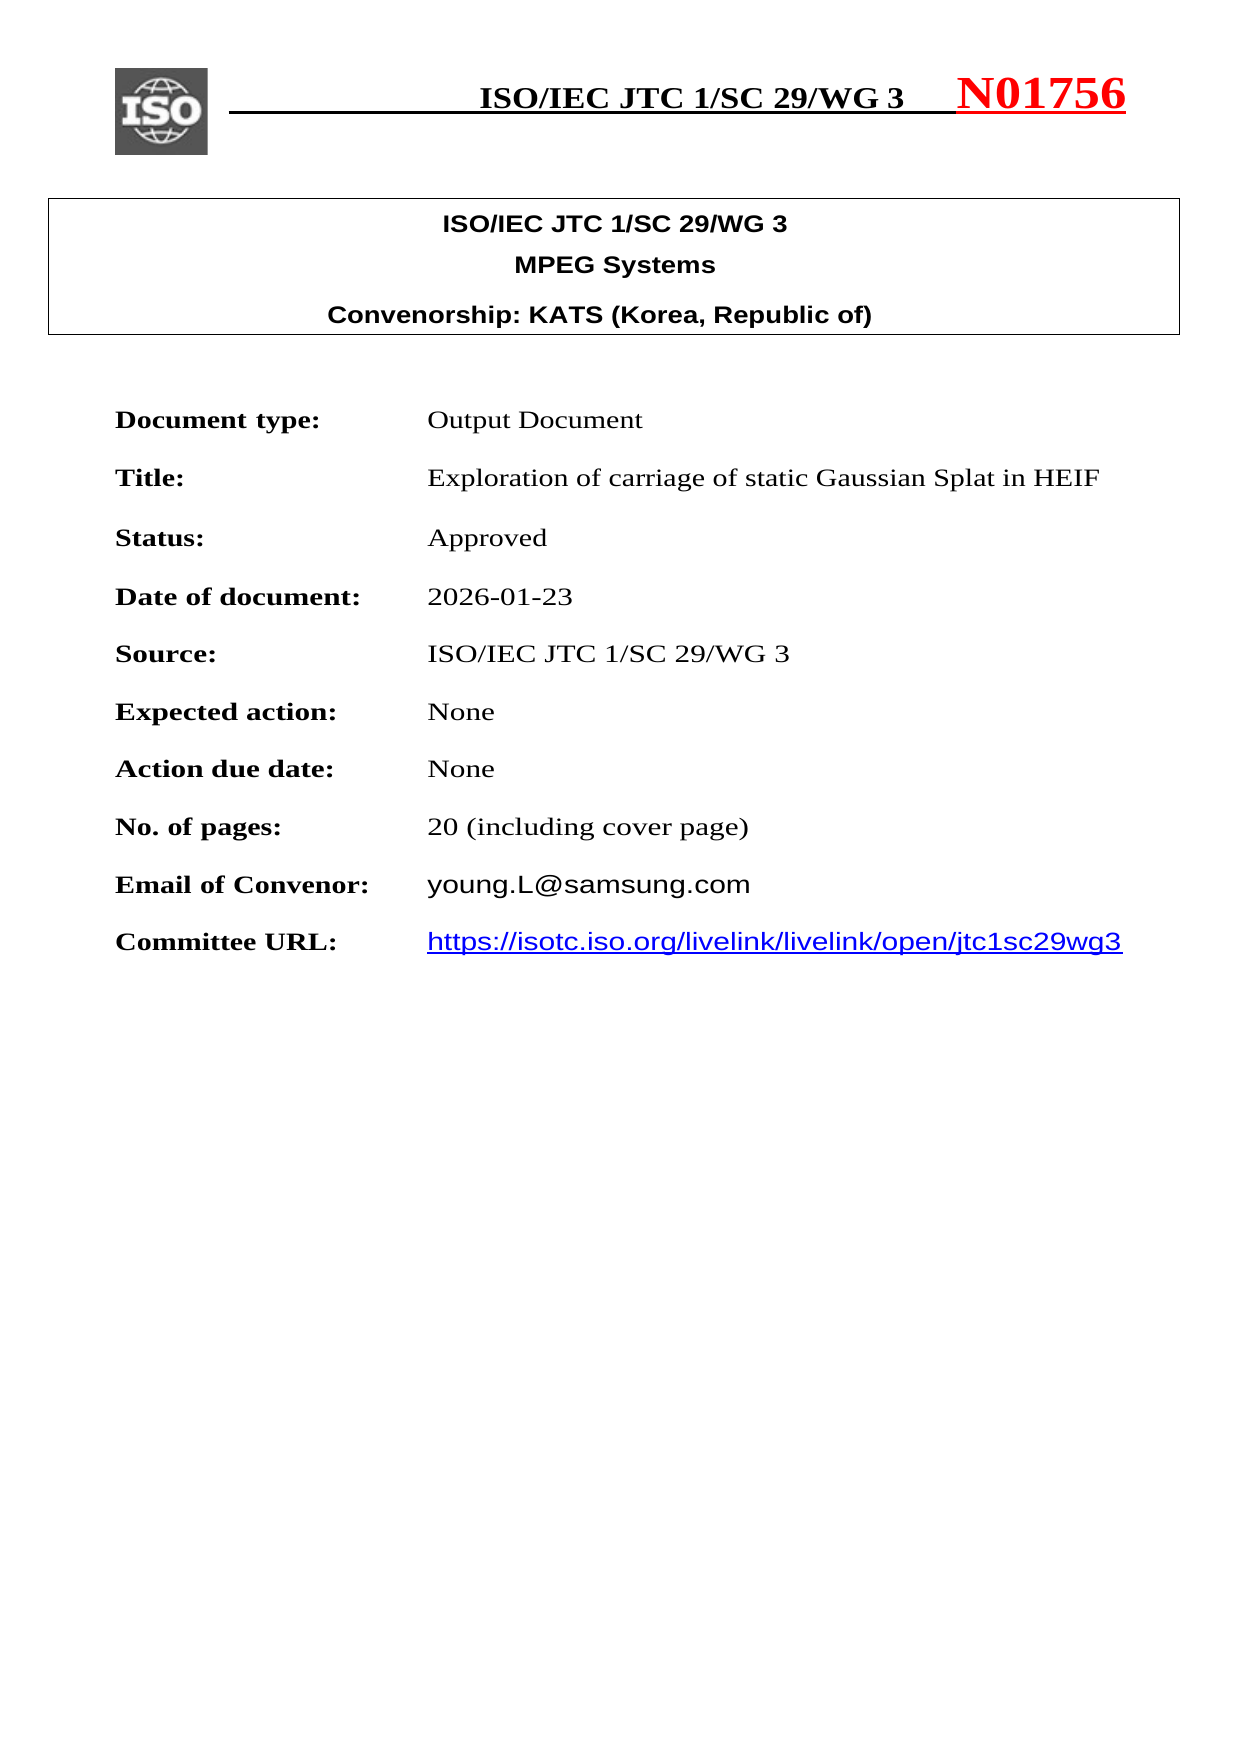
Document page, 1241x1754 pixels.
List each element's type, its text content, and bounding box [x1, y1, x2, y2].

text Document type: Output Document [115, 405, 1155, 434]
text Date of document: 2026-01-23 [115, 582, 1155, 610]
text Committee URL: https://isotc.iso.org/livelink/livelink/open/jtc1sc29wg3 [115, 927, 1155, 956]
text Expected action: None [115, 697, 1155, 726]
text No. of pages: 20 (including cover page) [115, 812, 1155, 841]
text Action due date: None [115, 754, 1155, 783]
text Email of Convenor: young.L@samsung.com [115, 870, 1155, 898]
text Status: Approved [115, 523, 1132, 551]
text Source: ISO/IEC JTC 1/SC 29/WG 3 [115, 639, 1155, 668]
picture [115, 68, 208, 155]
text Title: Exploration of carriage of static Gaussian Splat in HEIF [115, 463, 1132, 492]
title ISO/IEC JTC 1/SC 29/WG 3 N01756 [228, 66, 1155, 118]
